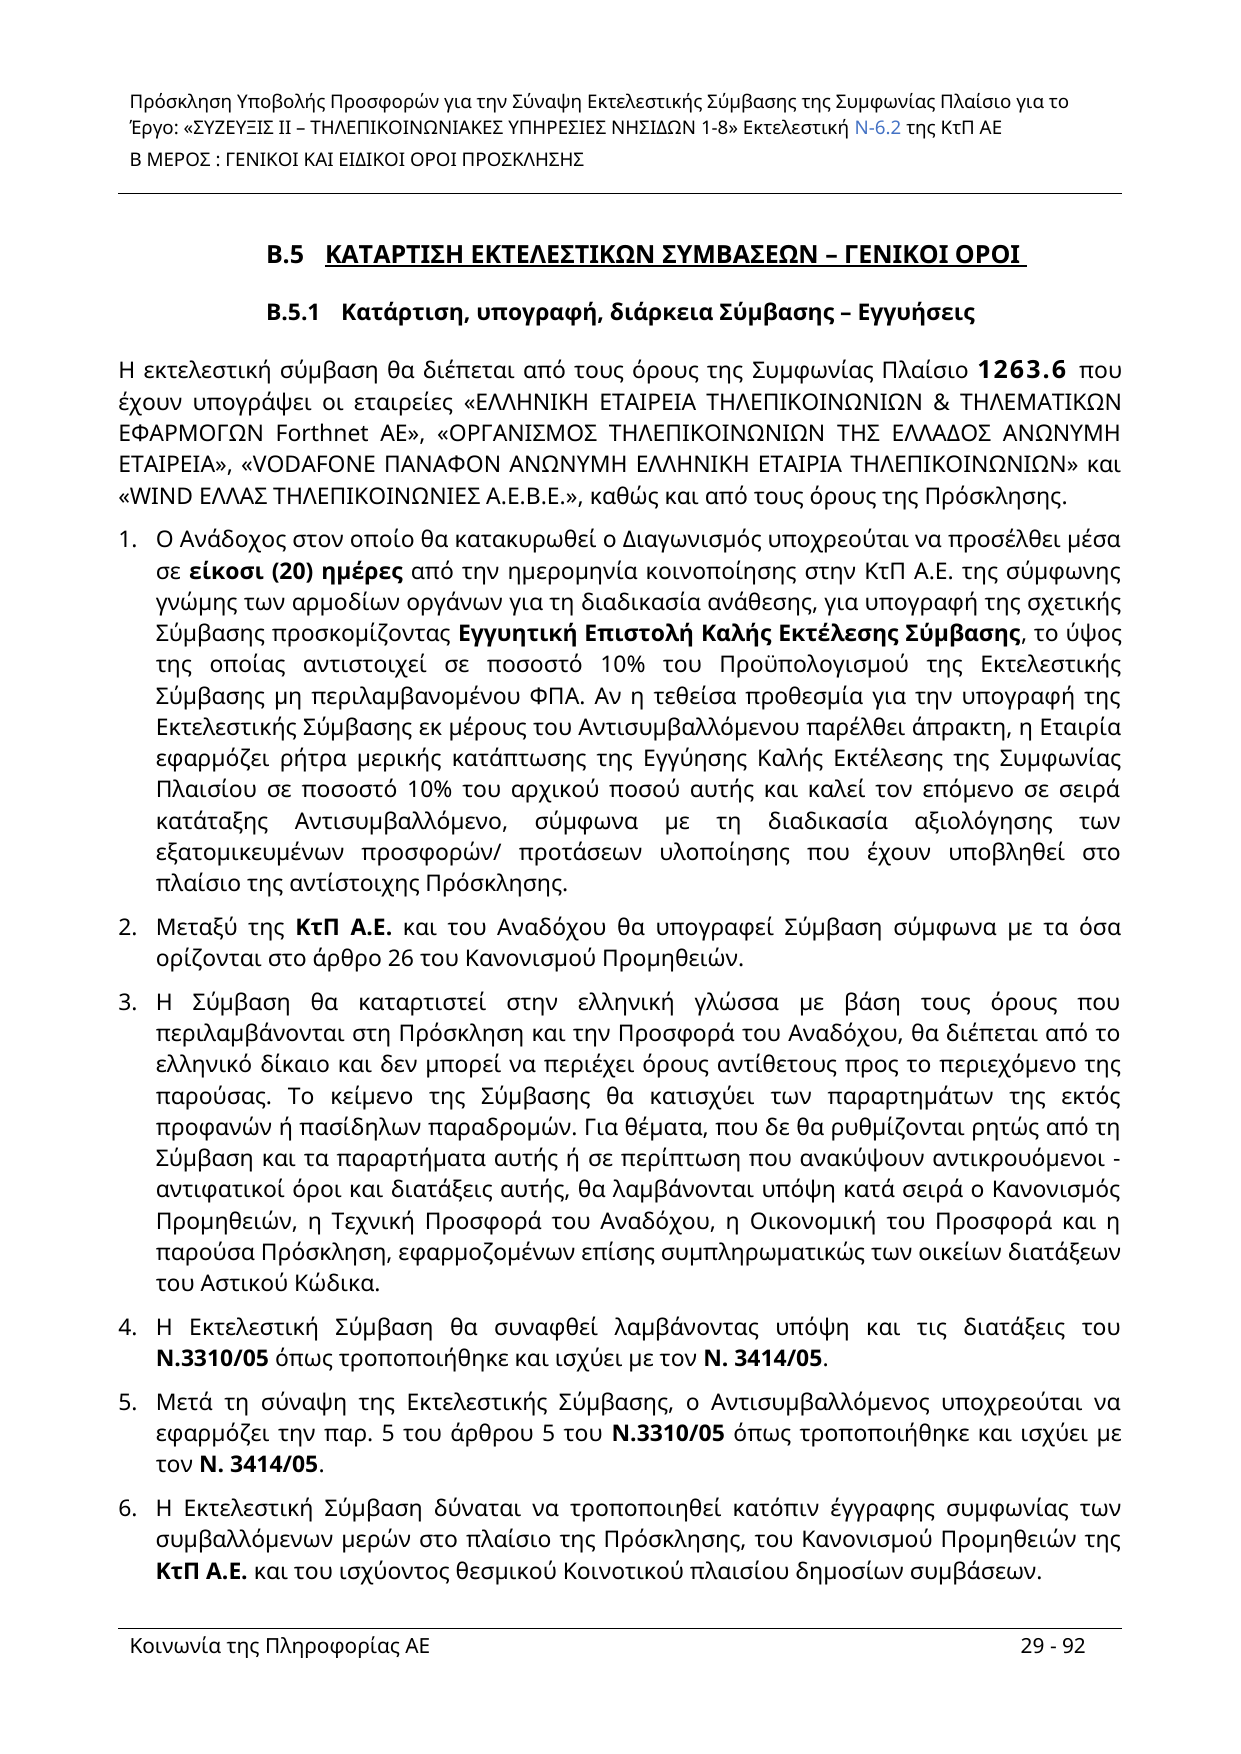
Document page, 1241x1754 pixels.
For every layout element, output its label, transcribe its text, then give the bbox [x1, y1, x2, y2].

list Ο Ανάδοχος στον οποίο θα κατακυρωθεί ο Διαγωνισμός υποχρεούται να προσέλθει μέσα σε είκοσι (20) ημέρες από την ημερομηνία κοινοποίησης στην ΚτΠ Α.Ε. της σύμφωνης γνώμης των αρμοδίων οργάνων για τη διαδικασία ανάθεσης, για υπογραφή της σχετικής Σύμβασης προσκομίζοντας Εγγυητική Επιστολή Καλής Εκτέλεσης Σύμβασης, το ύψος της οποίας αντιστοιχεί σε ποσοστό 10% του Προϋπολογισμού της Εκτελεστικής Σύμβασης μη περιλαμβανομένου ΦΠΑ. Αν η τεθείσα προθεσμία για την υπογραφή της Εκτελεστικής Σύμβασης εκ μέρους του Αντισυμβαλλόμενου παρέλθει άπρακτη, η Εταιρία εφαρμόζει ρήτρα μερικής κατάπτωσης της Εγγύησης Καλής Εκτέλεσης της Συμφωνίας Πλαισίου σε ποσοστό 10% του αρχικού ποσού αυτής και καλεί τον επόμενο σε σειρά κατάταξης Αντισυμβαλλόμενο, σύμφωνα με τη διαδικασία αξιολόγησης των εξατομικευμένων προσφορών/ προτάσεων υλοποίησης που έχουν υποβληθεί στο πλαίσιο της αντίστοιχης Πρόσκλησης. [118, 523, 1122, 898]
list Η Σύμβαση θα καταρτιστεί στην ελληνική γλώσσα με βάση τους όρους που περιλαμβάνονται στη Πρόσκληση και την Προσφορά του Αναδόχου, θα διέπεται από το ελληνικό δίκαιο και δεν μπορεί να περιέχει όρους αντίθετους προς το περιεχόμενο της παρούσας. Το κείμενο της Σύμβασης θα κατισχύει των παραρτημάτων της εκτός προφανών ή πασίδηλων παραδρομών. Για θέματα, που δε θα ρυθμίζονται ρητώς από τη Σύμβαση και τα παραρτήματα αυτής ή σε περίπτωση που ανακύψουν αντικρουόμενοι - αντιφατικοί όροι και διατάξεις αυτής, θα λαμβάνονται υπόψη κατά σειρά ο Κανονισμός Προμηθειών, η Τεχνική Προσφορά του Αναδόχου, η Οικονομική του Προσφορά και η παρούσα Πρόσκληση, εφαρμοζομένων επίσης συμπληρωματικώς των οικείων διατάξεων του Αστικού Κώδικα. [118, 986, 1122, 1298]
list Μεταξύ της ΚτΠ Α.Ε. και του Αναδόχου θα υπογραφεί Σύμβαση σύμφωνα με τα όσα ορίζονται στο άρθρο 26 του Κανονισμού Προμηθειών. [118, 911, 1122, 973]
list Η Εκτελεστική Σύμβαση θα συναφθεί λαμβάνοντας υπόψη και τις διατάξεις του Ν.3310/05 όπως τροποποιήθηκε και ισχύει με τον Ν. 3414/05. [118, 1311, 1122, 1373]
subtitle ΚΑΤΑΡΤΙΣΗ ΕΚΤΕΛΕΣΤΙΚΩΝ ΣΥΜΒΑΣΕΩΝ – ΓΕΝΙΚΟΙ ΟΡΟΙ [266, 236, 1122, 271]
list Η Εκτελεστική Σύμβαση δύναται να τροποποιηθεί κατόπιν έγγραφης συμφωνίας των συμβαλλόμενων μερών στο πλαίσιο της Πρόσκλησης, του Κανονισμού Προμηθειών της ΚτΠ Α.Ε. και του ισχύοντος θεσμικού Κοινοτικού πλαισίου δημοσίων συμβάσεων. [118, 1492, 1122, 1586]
list Μετά τη σύναψη της Εκτελεστικής Σύμβασης, ο Αντισυμβαλλόμενος υποχρεούται να εφαρμόζει την παρ. 5 του άρθρου 5 του Ν.3310/05 όπως τροποποιήθηκε και ισχύει με τον Ν. 3414/05. [118, 1386, 1122, 1479]
text H εκτελεστική σύμβαση θα διέπεται από τους όρους της Συμφωνίας Πλαίσιο 1263.6 που έχουν υπογράψει οι εταιρείες «ΕΛΛΗΝΙΚΗ ΕΤΑΙΡΕΙΑ ΤΗΛΕΠΙΚΟΙΝΩΝΙΩΝ & ΤΗΛΕΜΑΤΙΚΩΝ ΕΦΑΡΜΟΓΩΝ Forthnet AE», «ΟΡΓΑΝΙΣΜΟΣ ΤΗΛΕΠΙΚΟΙΝΩΝΙΩΝ ΤΗΣ ΕΛΛΑΔΟΣ ΑΝΩΝΥΜΗ ΕΤΑΙΡΕΙΑ», «VODAFONE ΠΑΝΑΦΟΝ ΑΝΩΝΥΜΗ ΕΛΛΗΝΙΚΗ ΕΤΑΙΡΙΑ ΤΗΛΕΠΙΚΟΙΝΩΝΙΩΝ» και «WIND ΕΛΛΑΣ ΤΗΛΕΠΙΚΟΙΝΩΝΙΕΣ Α.Ε.Β.Ε.», καθώς και από τους όρους της Πρόσκλησης. [118, 352, 1122, 511]
subtitle Κατάρτιση, υπογραφή, διάρκεια Σύμβασης – Εγγυήσεις [266, 296, 1122, 327]
